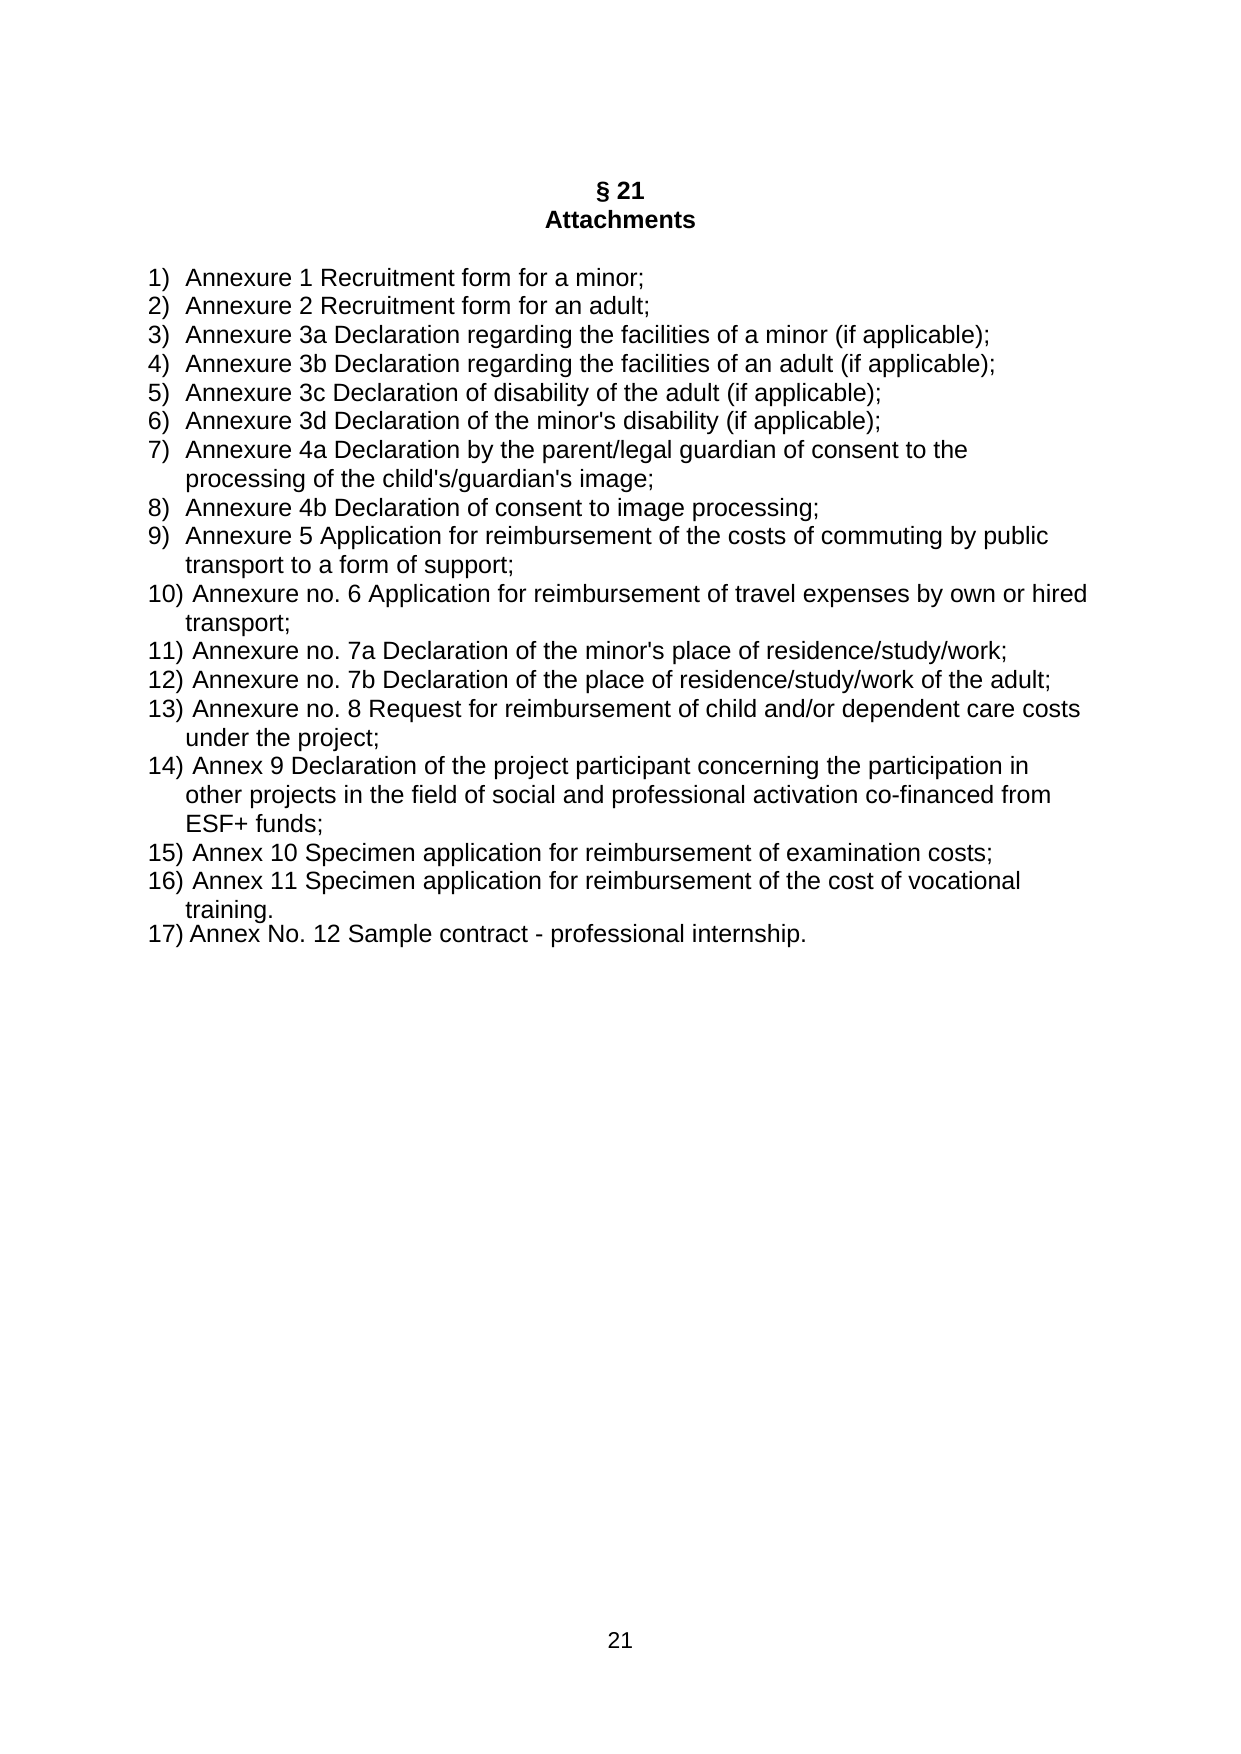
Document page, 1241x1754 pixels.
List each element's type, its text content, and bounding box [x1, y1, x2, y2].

list Annexure 3c Declaration of disability of the adult (if applicable); [148, 378, 1093, 406]
list Annex 9 Declaration of the project participant concerning the participation in other projects in the field of social and professional activation co-financed from ESF+ funds; [148, 751, 1093, 838]
list Annexure no. 8 Request for reimbursement of child and/or dependent care costs under the project; [148, 694, 1093, 751]
list Annexure 1 Recruitment form for a minor; [148, 263, 1093, 291]
list Annexure 4a Declaration by the parent/legal guardian of consent to the processing of the child's/guardian's image; [148, 435, 1093, 493]
list Annexure 3b Declaration regarding the facilities of an adult (if applicable); [148, 349, 1093, 378]
text Attachments [148, 205, 1093, 234]
list Annexure 2 Recruitment form for an adult; [148, 291, 1093, 320]
list Annexure 4b Declaration of consent to image processing; [148, 493, 1093, 521]
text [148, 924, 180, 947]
text § 21 [148, 176, 1093, 205]
list Annex 11 Specimen application for reimbursement of the cost of vocational training. [148, 866, 1093, 924]
list Annexure 3a Declaration regarding the facilities of a minor (if applicable); [148, 320, 1093, 349]
list Annexure no. 7a Declaration of the minor's place of residence/study/work; [148, 636, 1093, 665]
list Annexure 3d Declaration of the minor's disability (if applicable); [148, 406, 1093, 435]
list Annexure 5 Application for reimbursement of the costs of commuting by public transport to a form of support; [148, 521, 1093, 579]
list Annexure no. 7b Declaration of the place of residence/study/work of the adult; [148, 665, 1093, 694]
list Annexure no. 6 Application for reimbursement of travel expenses by own or hired transport; [148, 579, 1093, 636]
list Annex 10 Specimen application for reimbursement of examination costs; [148, 838, 1093, 866]
text 17) Annex No. 12 Sample contract - professional internship. [178, 924, 1093, 947]
